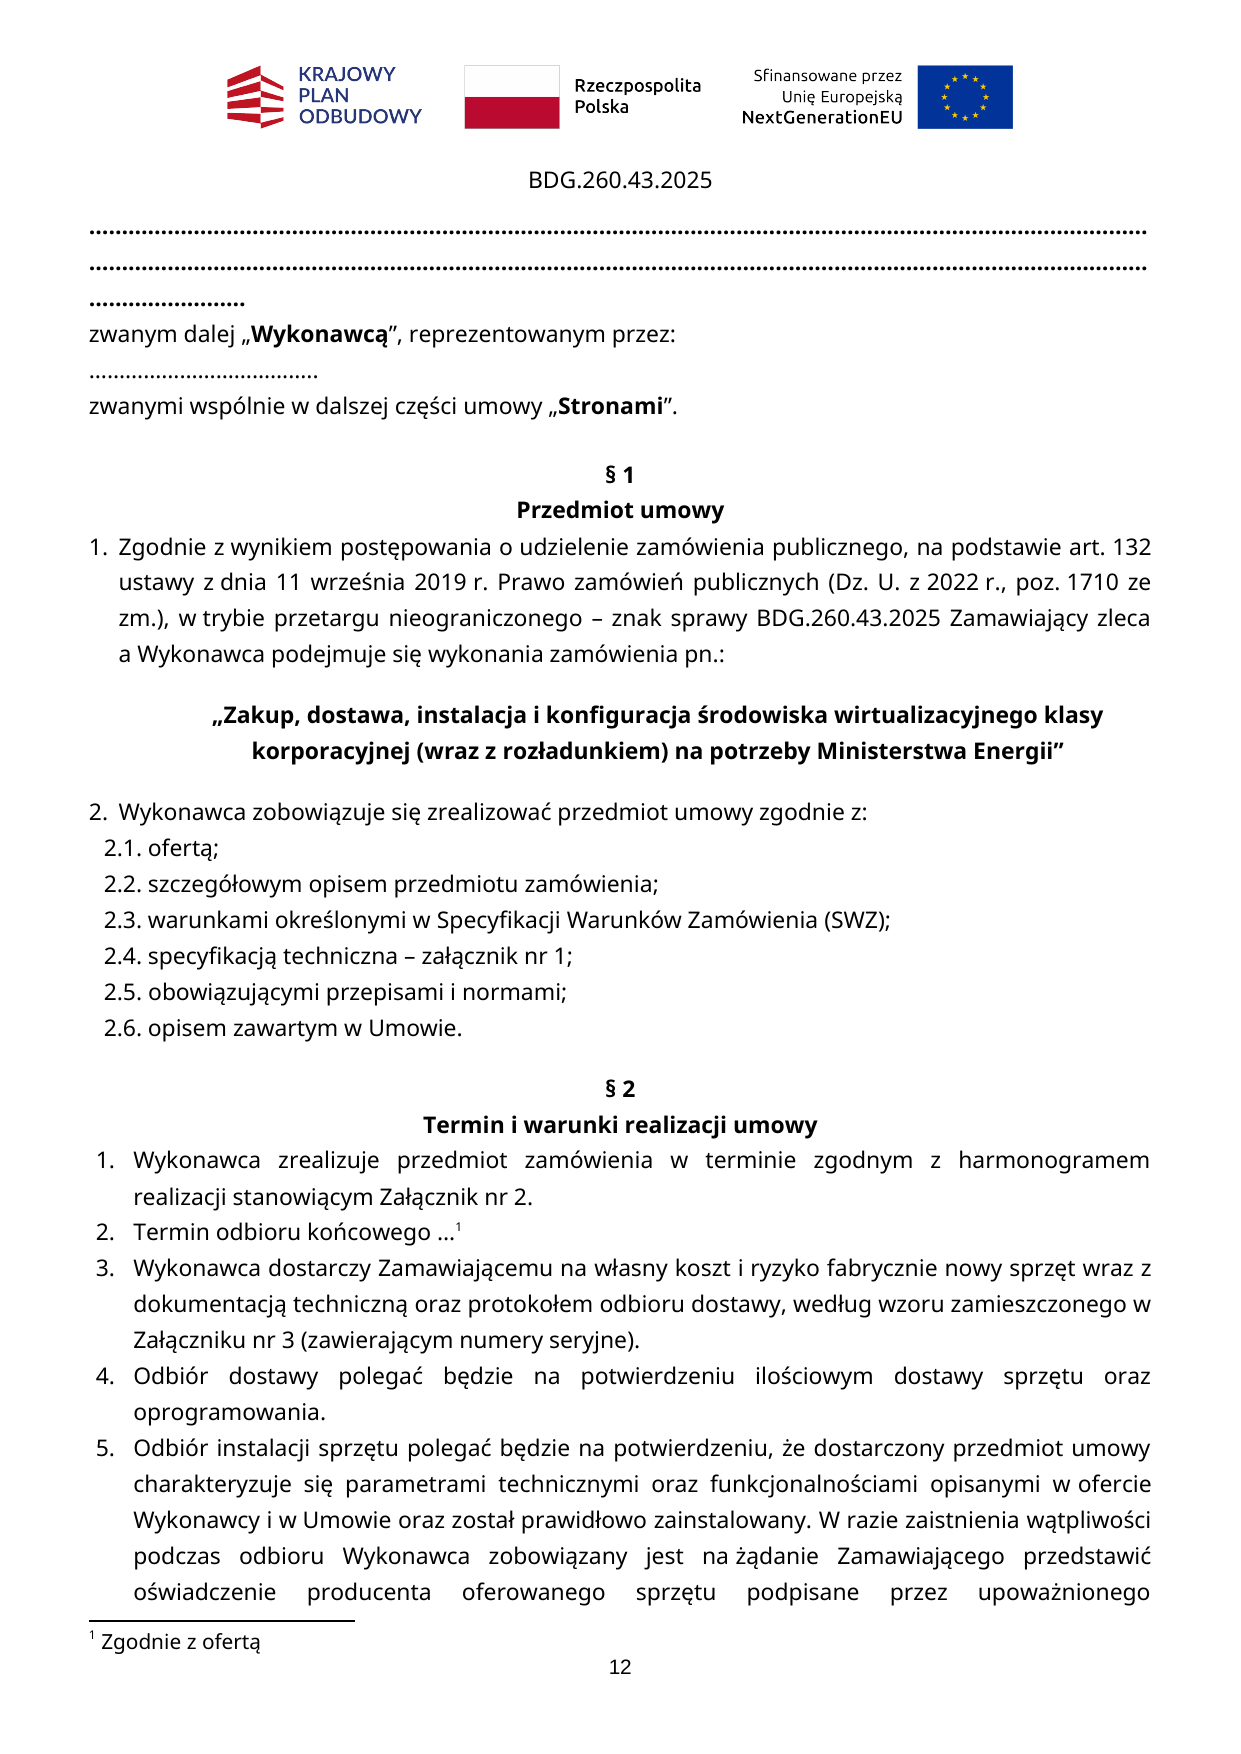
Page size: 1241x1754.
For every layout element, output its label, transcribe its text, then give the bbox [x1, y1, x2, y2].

text § 2 [89, 1073, 1152, 1104]
text 2.5. obowiązującymi przepisami i normami; [103, 976, 1152, 1007]
text 2.1. ofertą; [103, 832, 1152, 863]
text 2.3. warunkami określonymi w Specyfikacji Warunków Zamówienia (SWZ); [103, 904, 1152, 935]
text § 1 [89, 458, 1152, 490]
list Odbiór dostawy polegać będzie na potwierdzeniu ilościowym dostawy sprzętu oraz oprogramowania. [96, 1360, 1152, 1427]
text …………………………………………………………………………………………………………………………………………………………………………………………………………………………………………………………………………………………………………………… [89, 210, 1152, 313]
list „Zakup, dostawa, instalacja i konfiguracja środowiska wirtualizacyjnego klasy korporacyjnej (wraz z rozładunkiem) na potrzeby Ministerstwa Energii” [164, 699, 1152, 766]
list Wykonawca dostarczy Zamawiającemu na własny koszt i ryzyko fabrycznie nowy sprzęt wraz z dokumentacją techniczną oraz protokołem odbioru dostawy, według wzoru zamieszczonego w Załączniku nr 3 (zawierającym numery seryjne). [96, 1252, 1152, 1355]
text 2.2. szczegółowym opisem przedmiotu zamówienia; [103, 868, 1152, 899]
text zwanymi wspólnie w dalszej części umowy „Stronami”. [89, 389, 1152, 421]
list Wykonawca zrealizuje przedmiot zamówienia w terminie zgodnym z harmonogramem realizacji stanowiącym Załącznik nr 2. [96, 1144, 1152, 1212]
text Przedmiot umowy [89, 494, 1152, 526]
list Termin odbioru końcowego … [96, 1216, 1152, 1248]
picture [206, 44, 1034, 150]
text 2.4. specyfikacją techniczna – załącznik nr 1; [103, 940, 1152, 971]
list Wykonawca zobowiązuje się zrealizować przedmiot umowy zgodnie z: [89, 796, 1152, 827]
text 2.6. opisem zawartym w Umowie. [103, 1012, 1152, 1043]
text ……………………………….. [89, 354, 1152, 385]
text Termin i warunki realizacji umowy [89, 1108, 1152, 1140]
list Zgodnie z wynikiem postępowania o udzielenie zamówienia publicznego, na podstawie art. 132 ustawy z dnia 11 września 2019 r. Prawo zamówień publicznych (Dz. U. z 2022 r., poz. 1710 ze zm.), w trybie przetargu nieograniczonego – znak sprawy BDG.260.43.2025 Zamawiający zleca a Wykonawca podejmuje się wykonania zamówienia pn.: [89, 530, 1152, 669]
text zwanym dalej „Wykonawcą”, reprezentowanym przez: [89, 318, 1152, 349]
